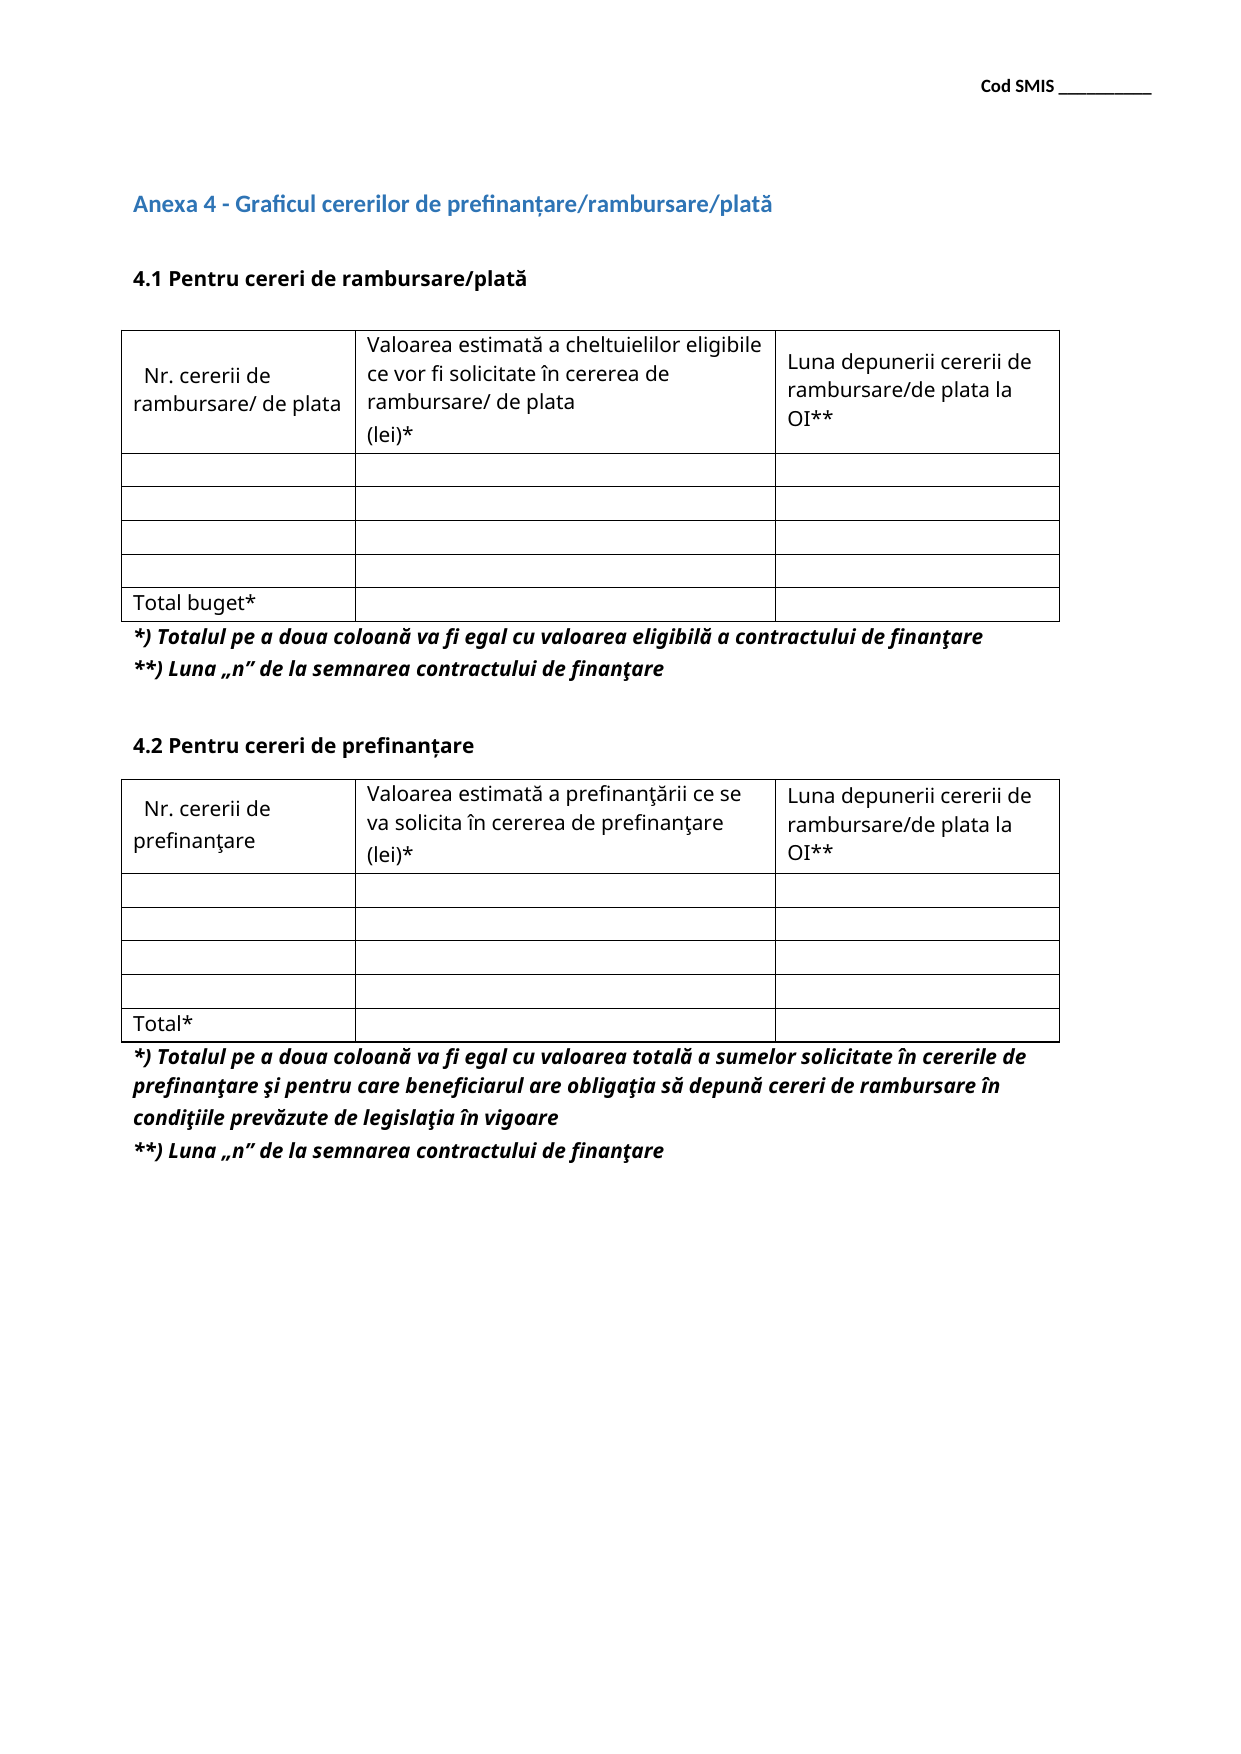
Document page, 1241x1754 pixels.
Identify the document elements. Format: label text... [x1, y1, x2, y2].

table_cell [122, 487, 355, 520]
text **) Luna „n” de la semnarea contractului de finanţare [133, 654, 1152, 683]
table_cell [356, 521, 775, 553]
text 4.2 Pentru cereri de prefinanţare [133, 731, 1152, 759]
table_cell [122, 941, 355, 974]
table_cell Total buget* [122, 588, 355, 621]
table_cell [122, 908, 355, 940]
table_cell [776, 487, 1059, 520]
table_header Valoarea estimată a prefinanţării ce se va solicita în cererea de prefinanţare (lei)* [356, 780, 775, 873]
text **) Luna „n” de la semnarea contractului de finanţare [133, 1136, 1152, 1164]
table_cell [776, 521, 1059, 553]
table_cell [122, 975, 355, 1008]
table_cell [122, 555, 355, 587]
table_cell Total* [122, 1009, 355, 1041]
table_cell [356, 908, 775, 940]
table_header Valoarea estimată a cheltuielilor eligibile ce vor fi solicitate în cererea de rambursare/ de plata (lei)* [356, 331, 775, 453]
text *) Totalul pe a doua coloană va fi egal cu valoarea eligibilă a contractului de finanţare [133, 622, 1152, 650]
table_cell [776, 908, 1059, 940]
text *) Totalul pe a doua coloană va fi egal cu valoarea totală a sumelor solicitate în cererile de prefinanţare şi pentru care beneficiarul are obligaţia să depună cereri de rambursare în [133, 1042, 1152, 1099]
table_cell [122, 874, 355, 907]
table_cell [776, 874, 1059, 907]
table_cell [356, 975, 775, 1008]
table_cell [776, 941, 1059, 974]
table_cell [356, 555, 775, 587]
table_header Nr. cererii de prefinanţare [122, 780, 355, 873]
table_cell [356, 588, 775, 621]
text 4.1 Pentru cereri de rambursare/plată [133, 264, 1152, 293]
table_cell [356, 1009, 775, 1041]
table_header Luna depunerii cererii de rambursare/de plata la OI** [776, 331, 1059, 453]
table_cell [356, 487, 775, 520]
table_cell [122, 521, 355, 553]
table_cell [776, 454, 1059, 486]
table_cell [356, 941, 775, 974]
table_cell [356, 874, 775, 907]
table_cell [776, 555, 1059, 587]
table_header Nr. cererii de rambursare/ de plata [122, 331, 355, 453]
table_cell [776, 1009, 1059, 1041]
table_cell [776, 588, 1059, 621]
table_cell [776, 975, 1059, 1008]
subtitle Anexa 4 - Graficul cererilor de prefinanțare/rambursare/plată [133, 189, 1152, 219]
table_cell [122, 454, 355, 486]
table_cell [356, 454, 775, 486]
table_header Luna depunerii cererii de rambursare/de plata la OI** [776, 780, 1059, 873]
text condiţiile prevăzute de legislaţia în vigoare [133, 1103, 1152, 1132]
